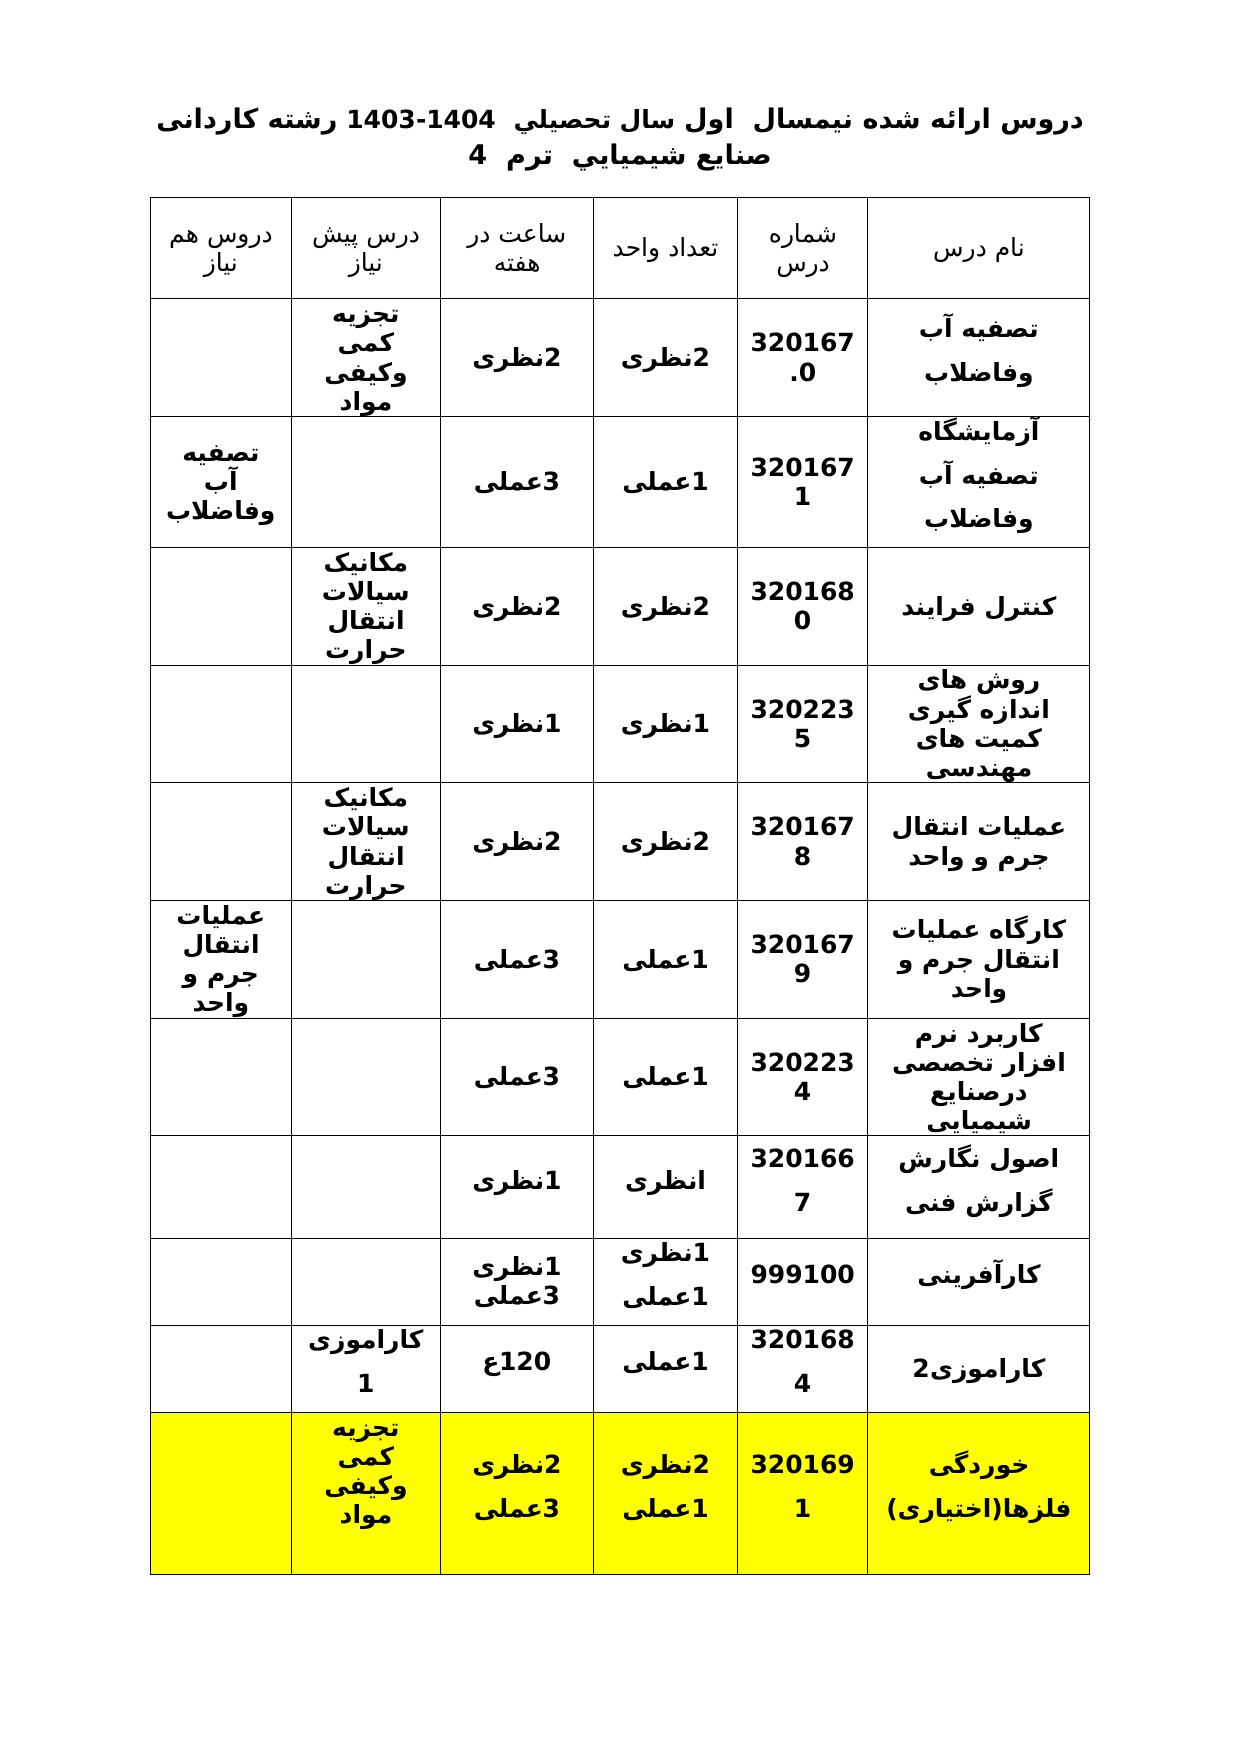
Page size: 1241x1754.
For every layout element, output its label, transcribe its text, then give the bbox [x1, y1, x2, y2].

table_cell عملیات انتقال جرم و واحد [151, 901, 291, 1018]
table_header دروس هم نياز [151, 198, 291, 298]
table_cell [151, 1136, 291, 1237]
table_cell 3201680 [738, 548, 867, 664]
table_cell اصول نگارش گزارش فنی [868, 1136, 1089, 1237]
table_cell خوردگی فلزها(اختیاری) [868, 1413, 1089, 1574]
table_cell کاربرد نرم افزار تخصصی درصنایع شیمیایی [868, 1019, 1089, 1135]
table_cell [292, 1239, 440, 1324]
table_cell 3201678 [738, 783, 867, 900]
table_cell 3202234 [738, 1019, 867, 1135]
table_cell 3201679 [738, 901, 867, 1018]
table_cell 2نظری 3عملی [441, 1413, 593, 1574]
table_cell [292, 666, 440, 782]
table_cell [292, 901, 440, 1018]
table_cell 1عملی [594, 1019, 737, 1135]
table_cell 1نظری [594, 666, 737, 782]
table_cell 3201684 [738, 1326, 867, 1412]
table_cell [151, 1326, 291, 1412]
table_cell 3عملی [441, 1019, 593, 1135]
table_cell [151, 548, 291, 664]
table_cell 3عملی [441, 417, 593, 547]
table_cell کارگاه عملیات انتقال جرم و واحد [868, 901, 1089, 1018]
table_cell 2نظری [594, 783, 737, 900]
table_cell 1عملی [594, 417, 737, 547]
text دروس ارائه شده نيمسال اول سال تحصيلي 1404-1403 رشته کاردانی صنايع شيميايي ترم 4 [150, 103, 1090, 171]
table_cell [151, 1239, 291, 1324]
table_cell 3202235 [738, 666, 867, 782]
table_cell 1نظری [441, 1136, 593, 1237]
table_cell کاراموزی1 [292, 1326, 440, 1412]
table_cell تجزیه کمی وکیفی مواد [292, 299, 440, 416]
table_cell 2نظری 1عملی [594, 1413, 737, 1574]
table_cell 2نظری [594, 299, 737, 416]
table_cell [292, 1019, 440, 1135]
table_cell [292, 1136, 440, 1237]
table_cell کارآفرینی [868, 1239, 1089, 1324]
table_cell 1نظری 1عملی [594, 1239, 737, 1324]
table_cell [151, 1413, 291, 1574]
table_header درس پيش نياز [292, 198, 440, 298]
table_cell 120ع [441, 1326, 593, 1412]
table_cell مکانیک سیالات انتقال حرارت [292, 548, 440, 664]
table_cell 3عملی [441, 901, 593, 1018]
table_cell 2نظری [594, 548, 737, 664]
table_cell 2نظری [441, 299, 593, 416]
table_cell 1عملی [594, 1326, 737, 1412]
table_cell [292, 417, 440, 547]
table_cell 999100 [738, 1239, 867, 1324]
table_cell 1نظری [441, 666, 593, 782]
table_cell [151, 299, 291, 416]
table_cell روش های اندازه گیری کمیت های مهندسی [868, 666, 1089, 782]
table_cell 2نظری [441, 548, 593, 664]
table_cell 3201667 [738, 1136, 867, 1237]
table_cell تجزیه کمی وکیفی مواد [292, 1413, 440, 1574]
table_header ساعت در هفته [441, 198, 593, 298]
table_cell [151, 1019, 291, 1135]
table_cell 1نظری 3عملی [441, 1239, 593, 1324]
table_cell مکانیک سیالات انتقال حرارت [292, 783, 440, 900]
table_cell کنترل فرایند [868, 548, 1089, 664]
table_cell تصفیه آب وفاضلاب [868, 299, 1089, 416]
table_cell [151, 783, 291, 900]
table_cell عملیات انتقال جرم و واحد [868, 783, 1089, 900]
table_header نام درس [868, 198, 1089, 298]
table_cell تصفیه آب وفاضلاب [151, 417, 291, 547]
table_header تعداد واحد [594, 198, 737, 298]
table_cell انظری [594, 1136, 737, 1237]
table_cell [151, 666, 291, 782]
table_header شماره درس [738, 198, 867, 298]
table_cell 3201691 [738, 1413, 867, 1574]
table_cell 3201670. [738, 299, 867, 416]
table_cell 3201671 [738, 417, 867, 547]
table_cell 1عملی [594, 901, 737, 1018]
table_cell 2نظری [441, 783, 593, 900]
table_cell کاراموزی2 [868, 1326, 1089, 1412]
table_cell آزمایشگاه تصفیه آب وفاضلاب [868, 417, 1089, 547]
